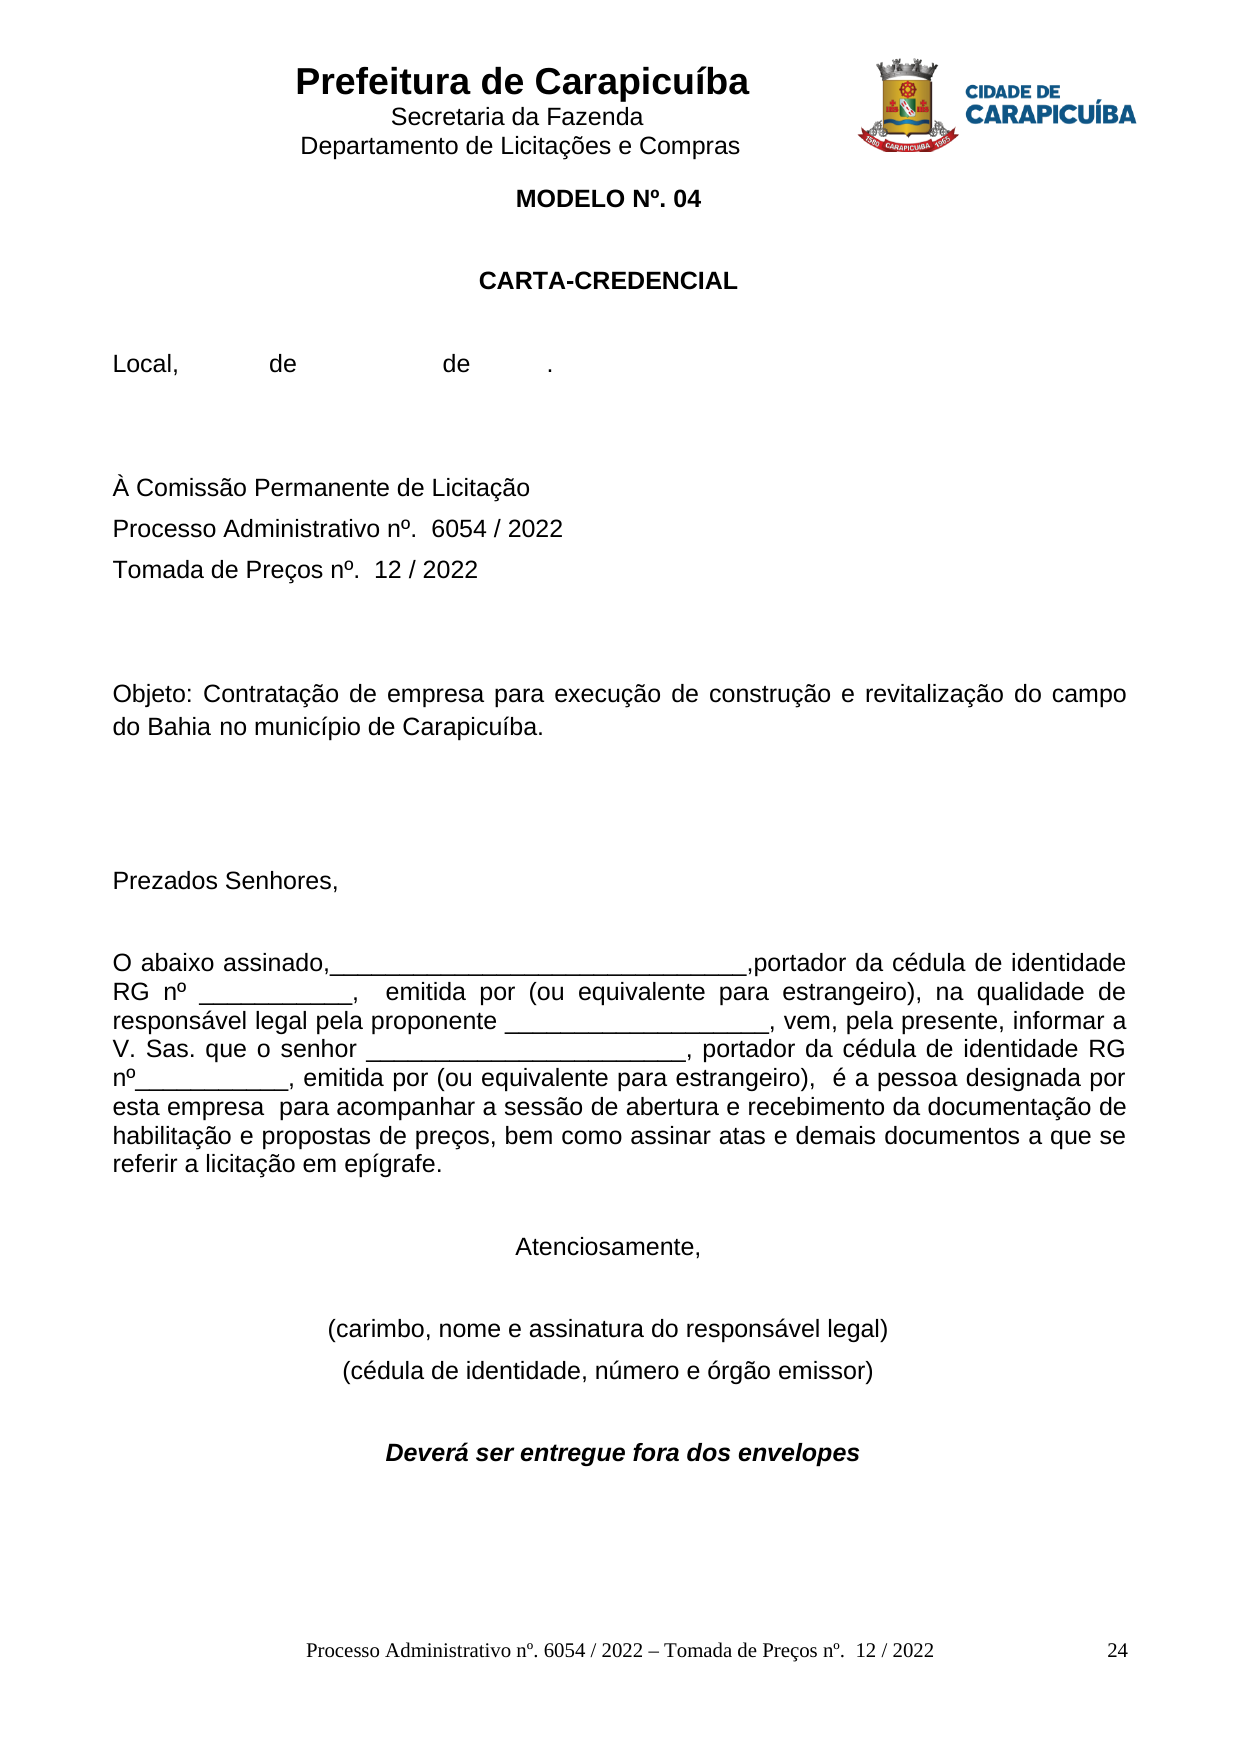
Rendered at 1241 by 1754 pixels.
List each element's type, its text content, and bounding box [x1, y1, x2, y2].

text MODELO Nº. 04 [112, 184, 1104, 212]
text Prezados Senhores, [112, 866, 1104, 894]
picture [857, 57, 1139, 152]
text Atenciosamente, [112, 1232, 1104, 1261]
text O abaixo assinado,______________________________,portador da cédula de identidade RG nº ___________, emitida por (ou equivalente para estrangeiro), na qualidade de responsável legal pela proponente ___________________, vem, pela presente, informar a V. Sas. que o senhor _______________________, portador da cédula de identidade RG nº___________, emitida por (ou equivalente para estrangeiro), é a pessoa designada por esta empresa para acompanhar a sessão de abertura e recebimento da documentação de habilitação e propostas de preços, bem como assinar atas e demais documentos a que se referir a licitação em epígrafe. [112, 948, 1128, 1178]
text Tomada de Preços nº. 12 / 2022 [112, 555, 1104, 584]
text Objeto: Contratação de empresa para execução de construção e revitalização do campo do Bahia no município de Carapicuíba. [112, 679, 1128, 741]
text À Comissão Permanente de Licitação [112, 472, 1104, 501]
text CARTA-CREDENCIAL [112, 266, 1104, 295]
text (carimbo, nome e assinatura do responsável legal) [112, 1314, 1104, 1343]
text (cédula de identidade, número e órgão emissor) [112, 1356, 1104, 1384]
text Deverá ser entregue fora dos envelopes [142, 1438, 1104, 1467]
text Processo Administrativo nº. 6054 / 2022 [112, 514, 1104, 542]
text Local, de de . [112, 349, 1104, 377]
